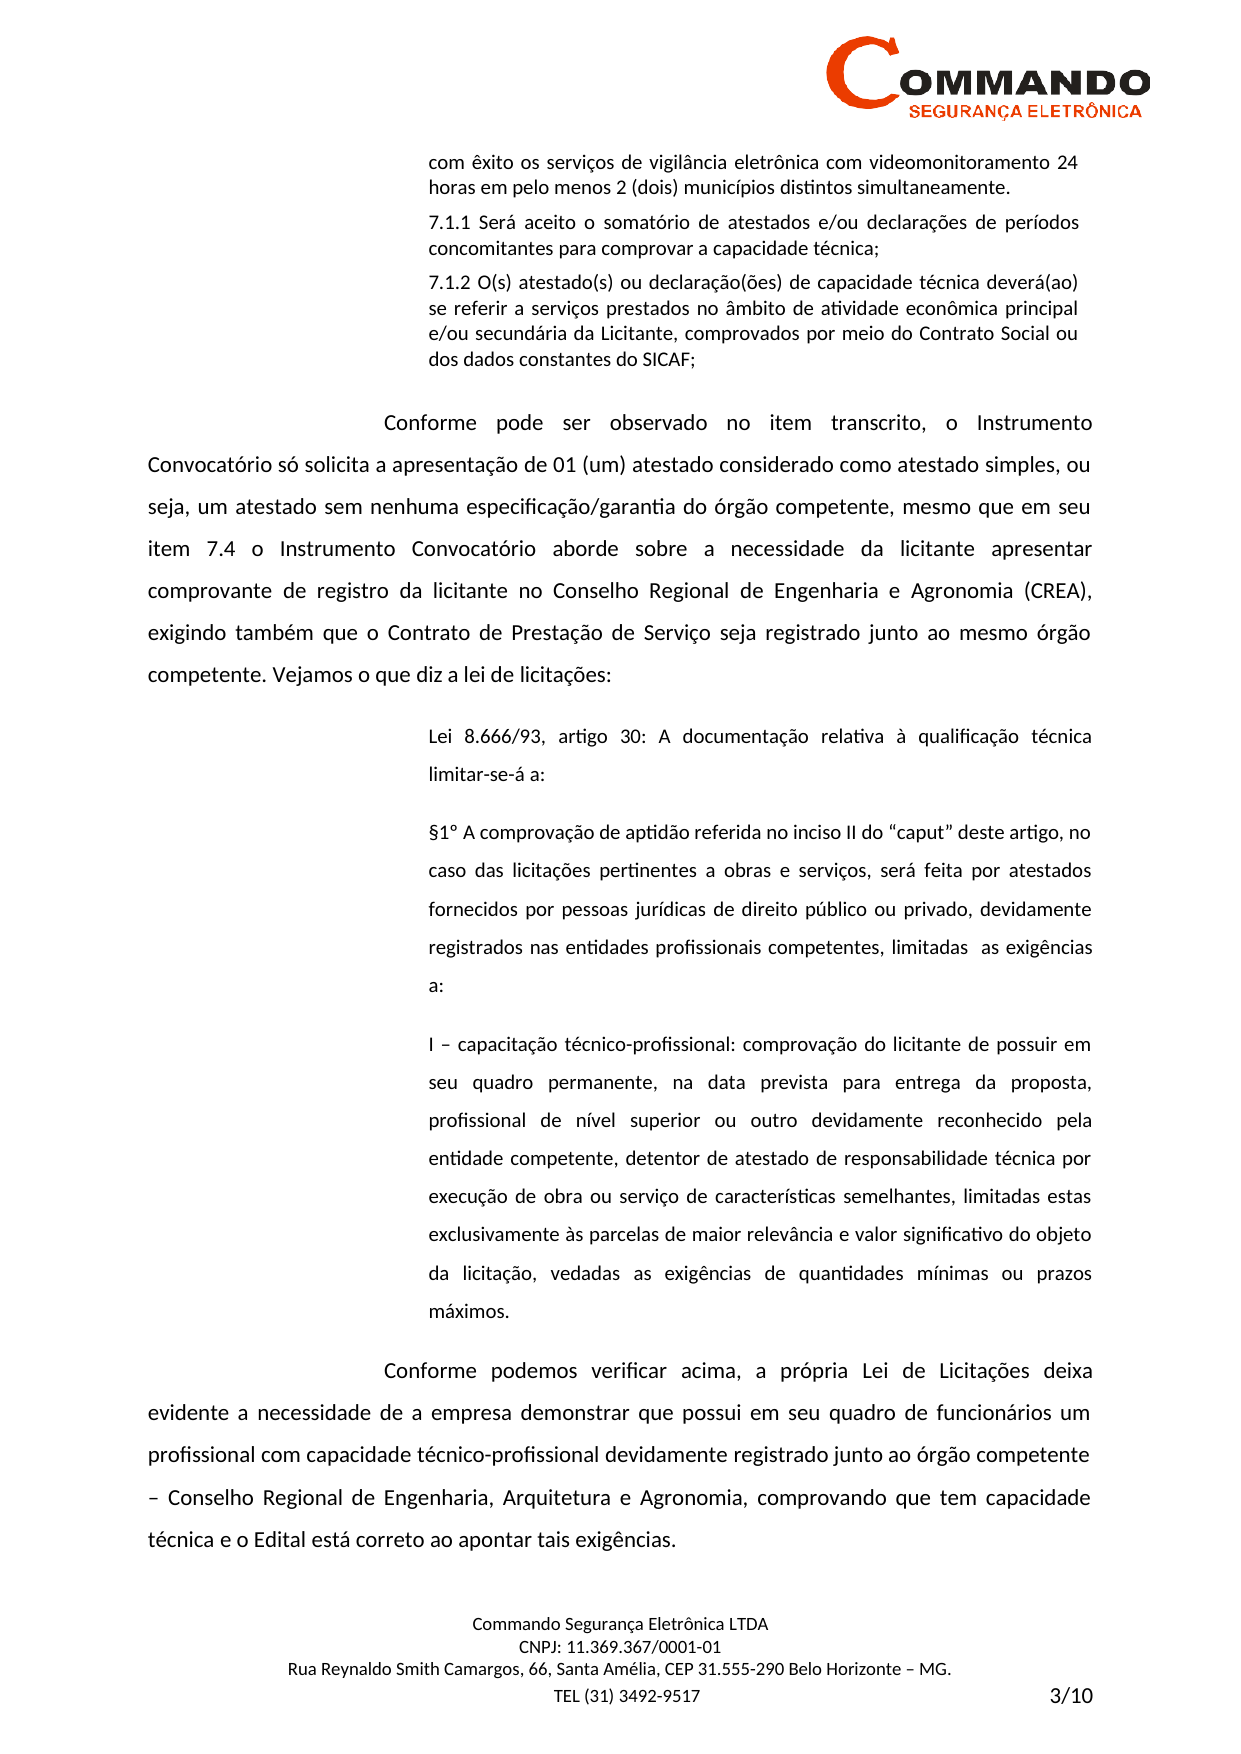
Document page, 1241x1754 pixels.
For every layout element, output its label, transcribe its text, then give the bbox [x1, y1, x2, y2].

text Conforme podemos verificar acima, a própria Lei de Licitações deixa evidente a necessidade de a empresa demonstrar que possui em seu quadro de funcionários um profissional com capacidade técnico-profissional devidamente registrado junto ao órgão competente [148, 1357, 1093, 1468]
picture [826, 36, 1150, 121]
text §1º A comprovação de aptidão referida no inciso II do “caput” deste artigo, no caso das licitações pertinentes a obras e serviços, será feita por atestados fornecidos por pessoas jurídicas de direito público ou privado, devidamente registrados nas entidades profissionais competentes, limitadas as exigências a: [428, 819, 1093, 997]
text Lei 8.666/93, artigo 30: A documentação relativa à qualificação técnica limitar-se-á a: [428, 723, 1092, 786]
list Será aceito o somatório de atestados e/ou declarações de períodos concomitantes para comprovar a capacidade técnica; [428, 209, 1080, 260]
text Conforme pode ser observado no item transcrito, o Instrumento Convocatório só solicita a apresentação de 01 (um) atestado considerado como atestado simples, ou seja, um atestado sem nenhuma especificação/garantia do órgão competente, mesmo que em seu item 7.4 o Instrumento Convocatório aborde sobre a necessidade da licitante apresentar comprovante de registro da licitante no Conselho Regional de Engenharia e Agronomia (CREA), exigindo também que o Contrato de Prestação de Serviço seja registrado junto ao mesmo órgão competente. Vejamos o que diz a lei de licitações: [148, 408, 1093, 688]
text – Conselho Regional de Engenharia, Arquitetura e Agronomia, comprovando que tem capacidade técnica e o Edital está correto ao apontar tais exigências. [148, 1483, 1093, 1553]
text I – capacitação técnico-profissional: comprovação do licitante de possuir em seu quadro permanente, na data prevista para entrega da proposta, profissional de nível superior ou outro devidamente reconhecido pela entidade competente, detentor de atestado de responsabilidade técnica por execução de obra ou serviço de características semelhantes, limitadas estas exclusivamente às parcelas de maior relevância e valor significativo do objeto da licitação, vedadas as exigências de quantidades mínimas ou prazos máximos. [428, 1031, 1093, 1323]
list O(s) atestado(s) ou declaração(ões) de capacidade técnica deverá(ao) se referir a serviços prestados no âmbito de atividade econômica principal e/ou secundária da Licitante, comprovados por meio do Contrato Social ou dos dados constantes do SICAF; [428, 269, 1079, 371]
text com êxito os serviços de vigilância eletrônica com videomonitoramento 24 horas em pelo menos 2 (dois) municípios distintos simultaneamente. [428, 149, 1079, 200]
